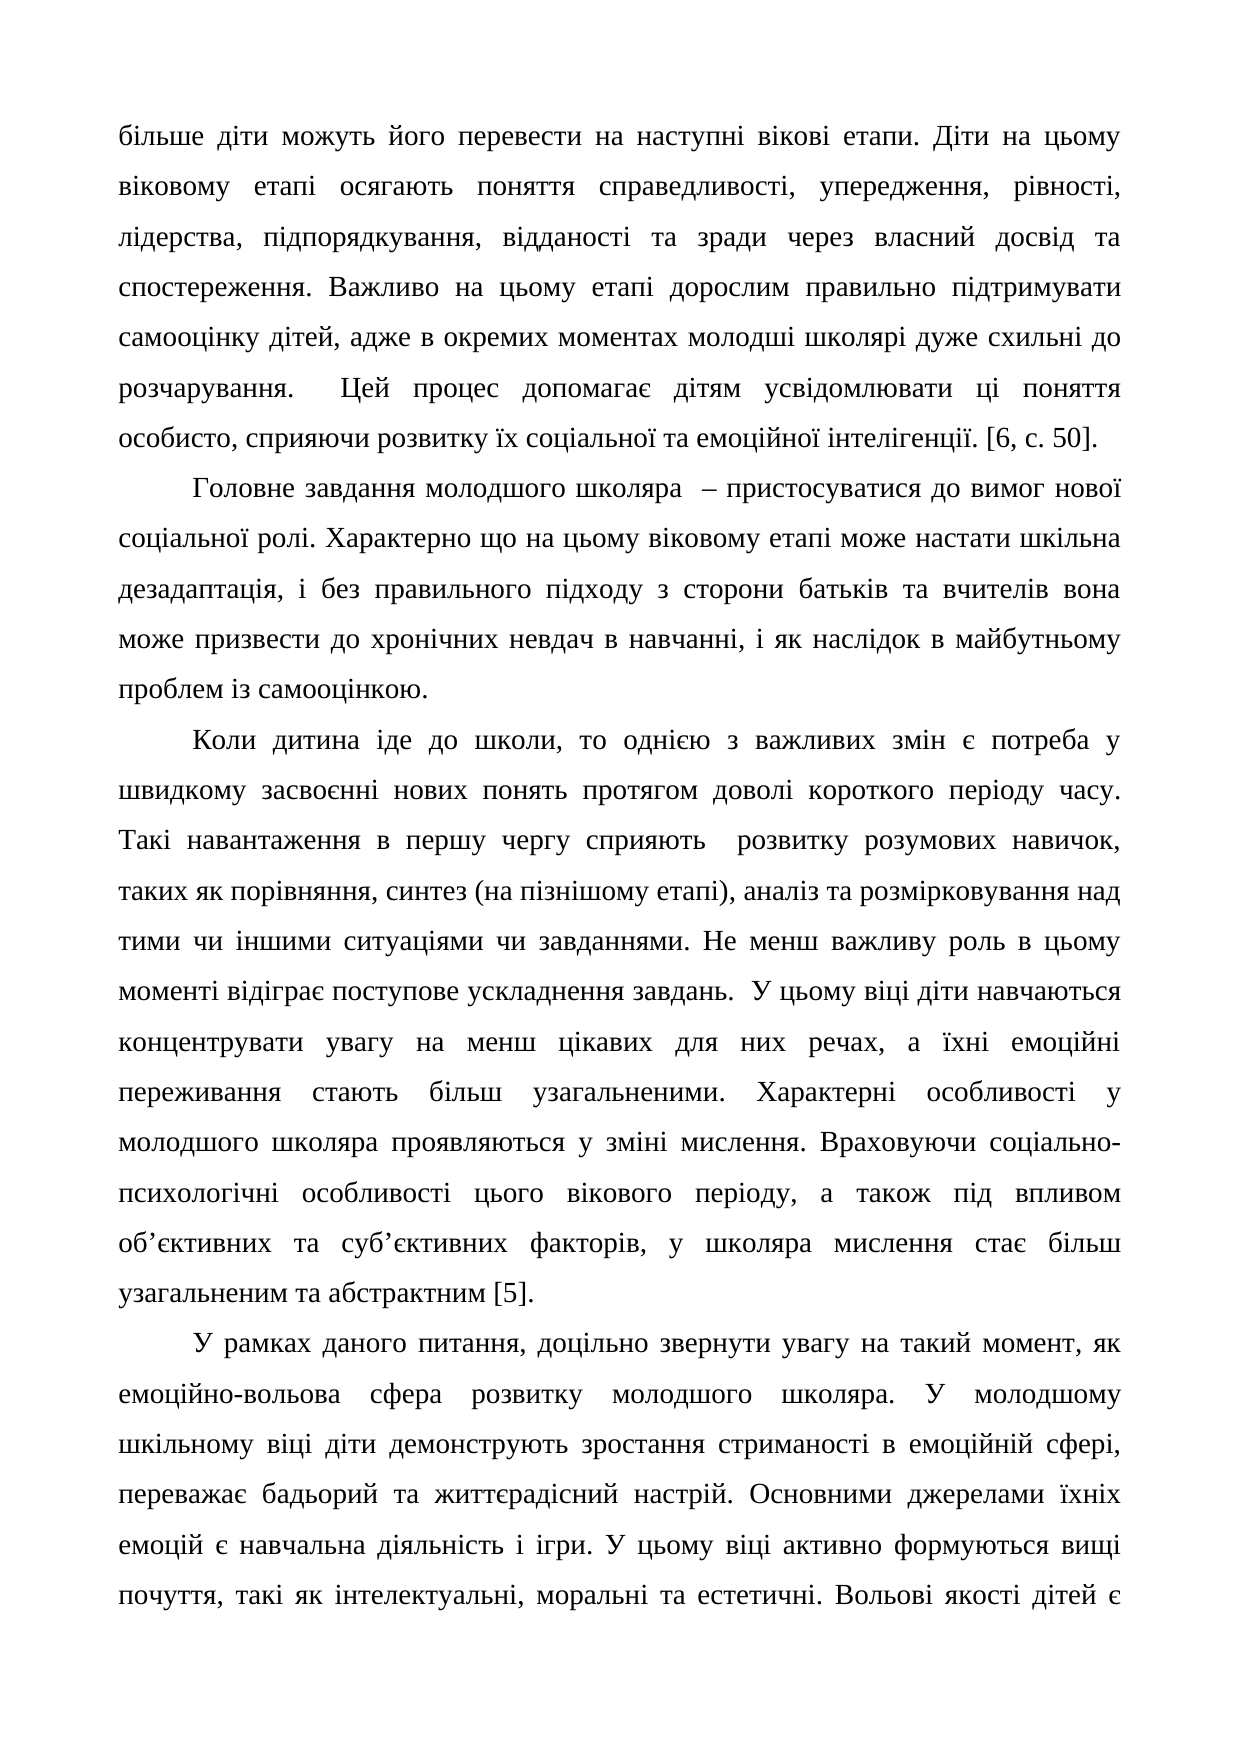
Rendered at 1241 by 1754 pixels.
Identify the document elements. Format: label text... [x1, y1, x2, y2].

text Коли дитина іде до школи, то однією з важливих змін є потреба у швидкому засвоєнні нових понять протягом доволі короткого періоду часу. Такі навантаження в першу чергу сприяють розвитку розумових навичок, таких як порівняння, синтез (на пізнішому етапі), аналіз та розмірковування над тими чи іншими ситуаціями чи завданнями. Не менш важливу роль в цьому моменті відіграє поступове ускладнення завдань. У цьому віці діти навчаються концентрувати увагу на менш цікавих для них речах, а їхні емоційні переживання стають більш узагальненими. Характерні особливості у молодшого школяра проявляються у зміні мислення. Враховуючи соціально-психологічні особливості цього вікового періоду, а також під впливом об’єктивних та суб’єктивних факторів, у школяра мислення стає більш узагальненим та абстрактним [5]. [118, 722, 1122, 1309]
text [118, 1326, 1122, 1611]
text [118, 118, 1122, 453]
text Головне завдання молодшого школяра – пристосуватися до вимог нової соціальної ролі. Характерно що на цьому віковому етапі може настати шкільна дезадаптація, і без правильного підходу з сторони батьків та вчителів вона може призвести до хронічних невдач в навчанні, і як наслідок в майбутньому проблем із самооцінкою. [118, 470, 1122, 705]
